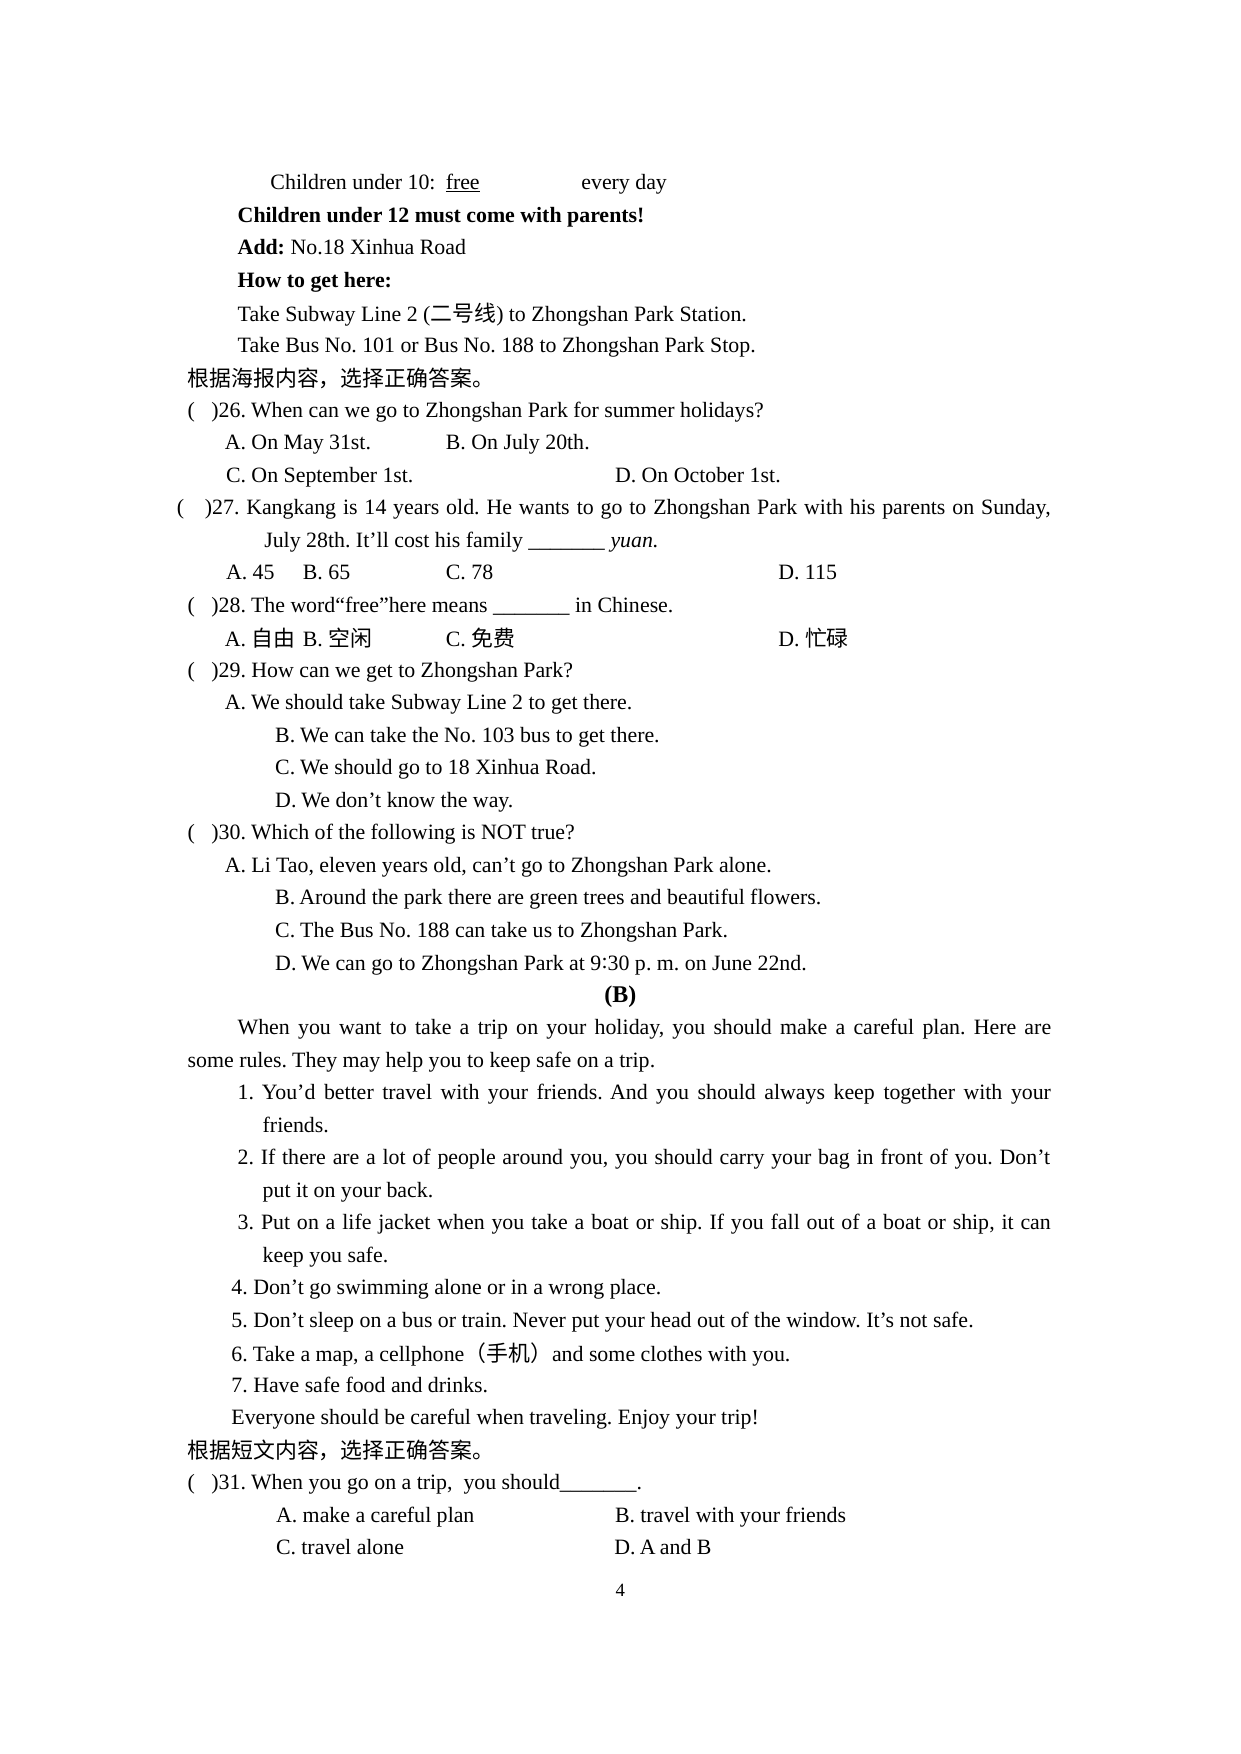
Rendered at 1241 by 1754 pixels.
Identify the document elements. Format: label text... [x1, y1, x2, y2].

text ( )28. The word“free”here means _______ in Chinese. [187, 588, 1053, 621]
text ( )30. Which of the following is NOT true? [187, 816, 1053, 848]
text 1. You’d better travel with your friends. And you should always keep together with your friends. [237, 1076, 1053, 1141]
text Take Bus No. 101 or Bus No. 188 to Zhongshan Park Stop. [187, 328, 1053, 361]
text A. On May 31st. B. On July 20th. [187, 426, 1053, 458]
text When you want to take a trip on your holiday, you should make a careful plan. Here are some rules. They may help you to keep safe on a trip. [187, 1011, 1053, 1076]
text How to get here: [187, 263, 1053, 296]
text Children under 12 must come with parents! [187, 198, 1053, 231]
text Everyone should be careful when traveling. Enjoy your trip! [231, 1401, 1053, 1433]
text 4. Don’t go swimming alone or in a wrong place. [231, 1271, 1053, 1303]
text ( )31. When you go on a trip, you should_______. [187, 1466, 1053, 1498]
text A. 自由 B. 空闲 C. 免费 D. 忙碌 [187, 621, 1053, 653]
text 5. Don’t sleep on a bus or train. Never put your head out of the window. It’s not safe. [231, 1303, 1053, 1336]
text 6. Take a map, a cellphone（手机）and some clothes with you. [231, 1336, 1053, 1368]
text 根据短文内容，选择正确答案。 [187, 1433, 1053, 1466]
text C. The Bus No. 188 can take us to Zhongshan Park. [187, 913, 1053, 946]
text C. We should go to 18 Xinhua Road. [187, 751, 1053, 783]
text A. make a careful plan B. travel with your friends [276, 1498, 1053, 1531]
text Children under 10: free every day [187, 166, 1053, 198]
text Add: No.18 Xinhua Road [187, 231, 1053, 263]
text 7. Have safe food and drinks. [231, 1368, 1053, 1401]
text D. We don’t know the way. [187, 783, 1053, 816]
text 3. Put on a life jacket when you take a boat or ship. If you fall out of a boat or ship, it can keep you safe. [237, 1206, 1053, 1271]
text Take Subway Line 2 (二号线) to Zhongshan Park Station. [187, 296, 1053, 328]
text A. We should take Subway Line 2 to get there. [187, 686, 1053, 718]
text C. On September 1st. D. On October 1st. [187, 458, 1053, 491]
text D. We can go to Zhongshan Park at 9:30 p. m. on June 22nd. [187, 946, 1053, 978]
text A. Li Tao, eleven years old, can’t go to Zhongshan Park alone. [187, 848, 1053, 881]
text ( )27. Kangkang is 14 years old. He wants to go to Zhongshan Park with his parents on Sunday, July 28th. It’ll cost his family _______ yuan. [177, 491, 1053, 556]
text ( )29. How can we get to Zhongshan Park? [187, 653, 1053, 686]
text C. travel alone D. A and B [276, 1531, 1053, 1563]
text (B) [187, 978, 1053, 1011]
text B. We can take the No. 103 bus to get there. [187, 718, 1053, 751]
text 根据海报内容，选择正确答案。 [187, 361, 1053, 393]
text A. 45 B. 65 C. 78 D. 115 [187, 556, 1053, 588]
text B. Around the park there are green trees and beautiful flowers. [187, 881, 1053, 913]
text 2. If there are a lot of people around you, you should carry your bag in front of you. Don’t put it on your back. [237, 1141, 1053, 1206]
text ( )26. When can we go to Zhongshan Park for summer holidays? [187, 393, 1053, 426]
